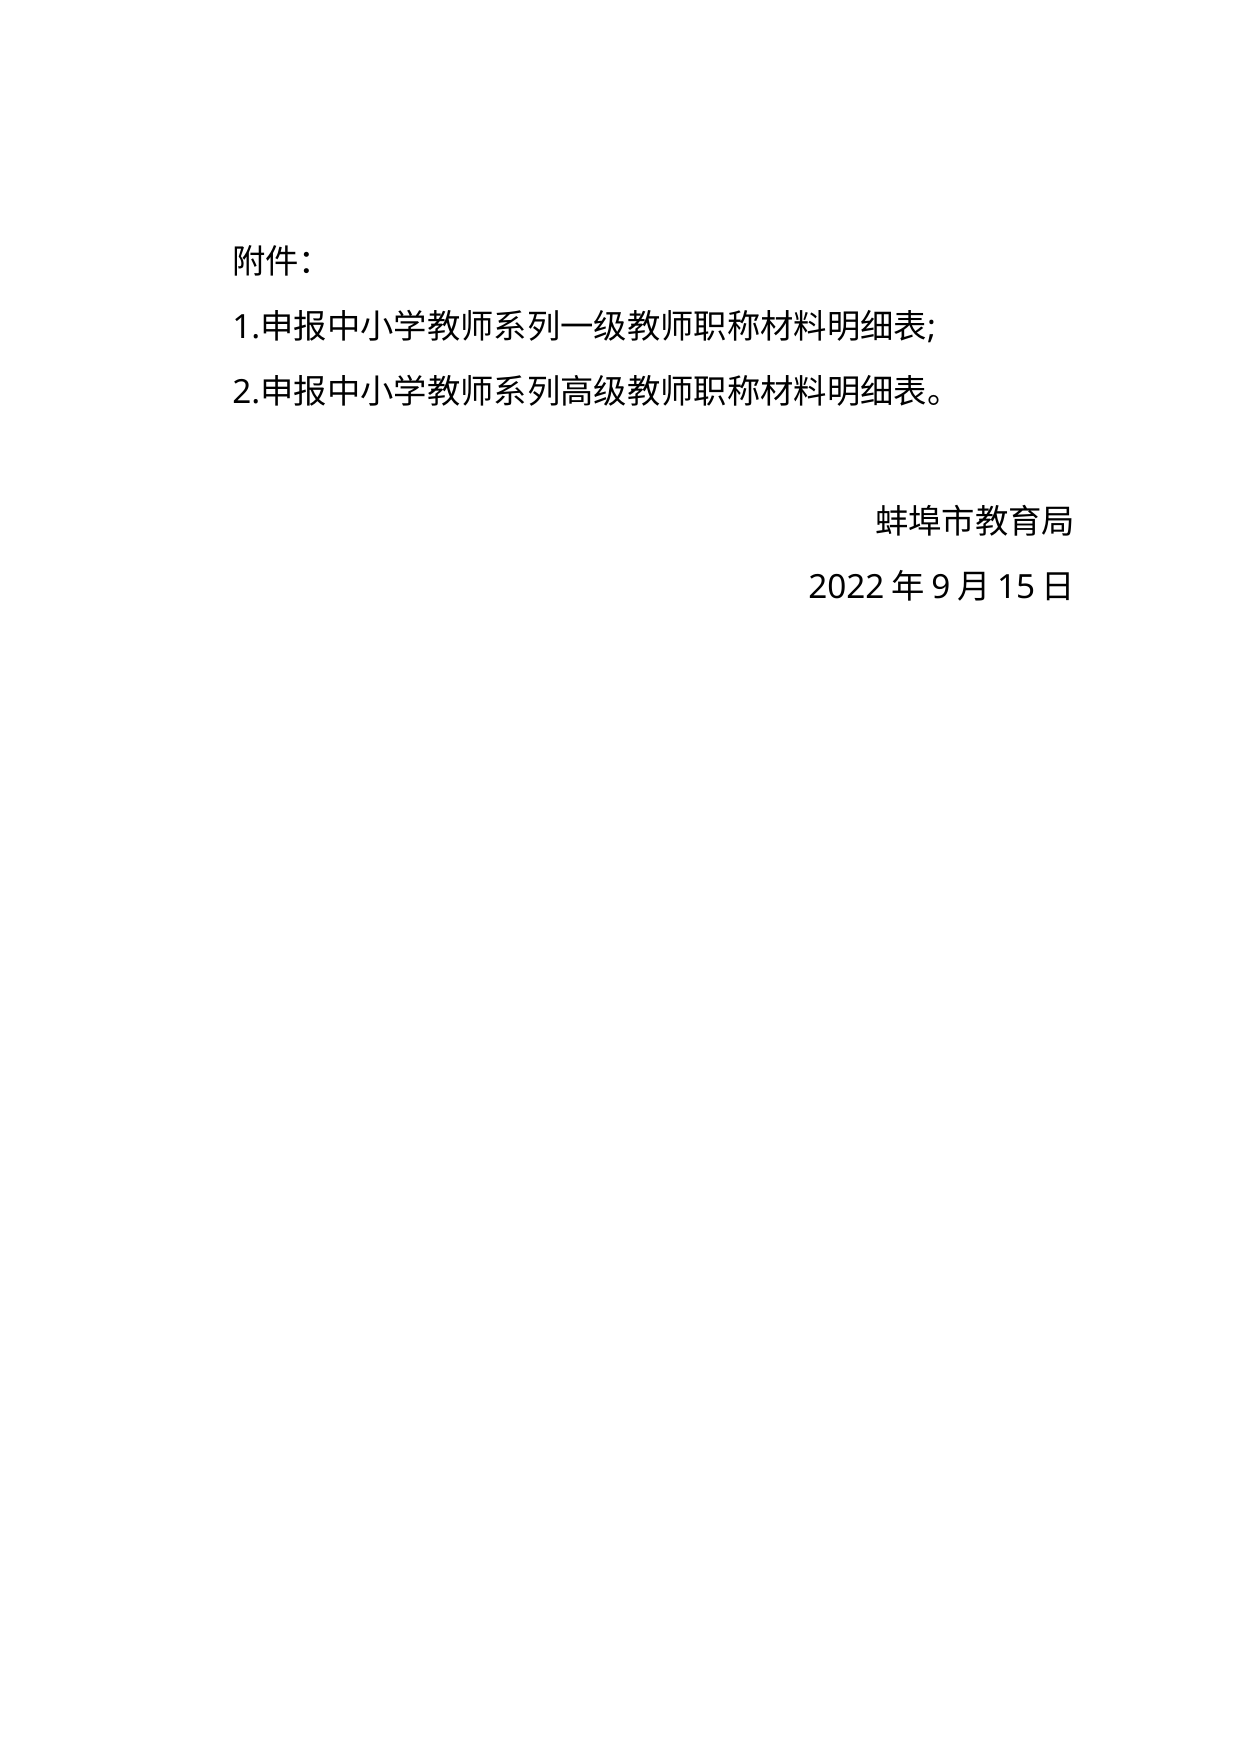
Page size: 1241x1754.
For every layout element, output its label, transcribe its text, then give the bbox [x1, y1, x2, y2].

text 蚌埠市教育局 [165, 487, 1075, 552]
text 2.申报中小学教师系列高级教师职称材料明细表。 [165, 357, 1075, 422]
text 附件： [165, 227, 1075, 292]
text 2022年9月15日 [165, 552, 1075, 617]
text 1.申报中小学教师系列一级教师职称材料明细表; [165, 292, 1075, 357]
